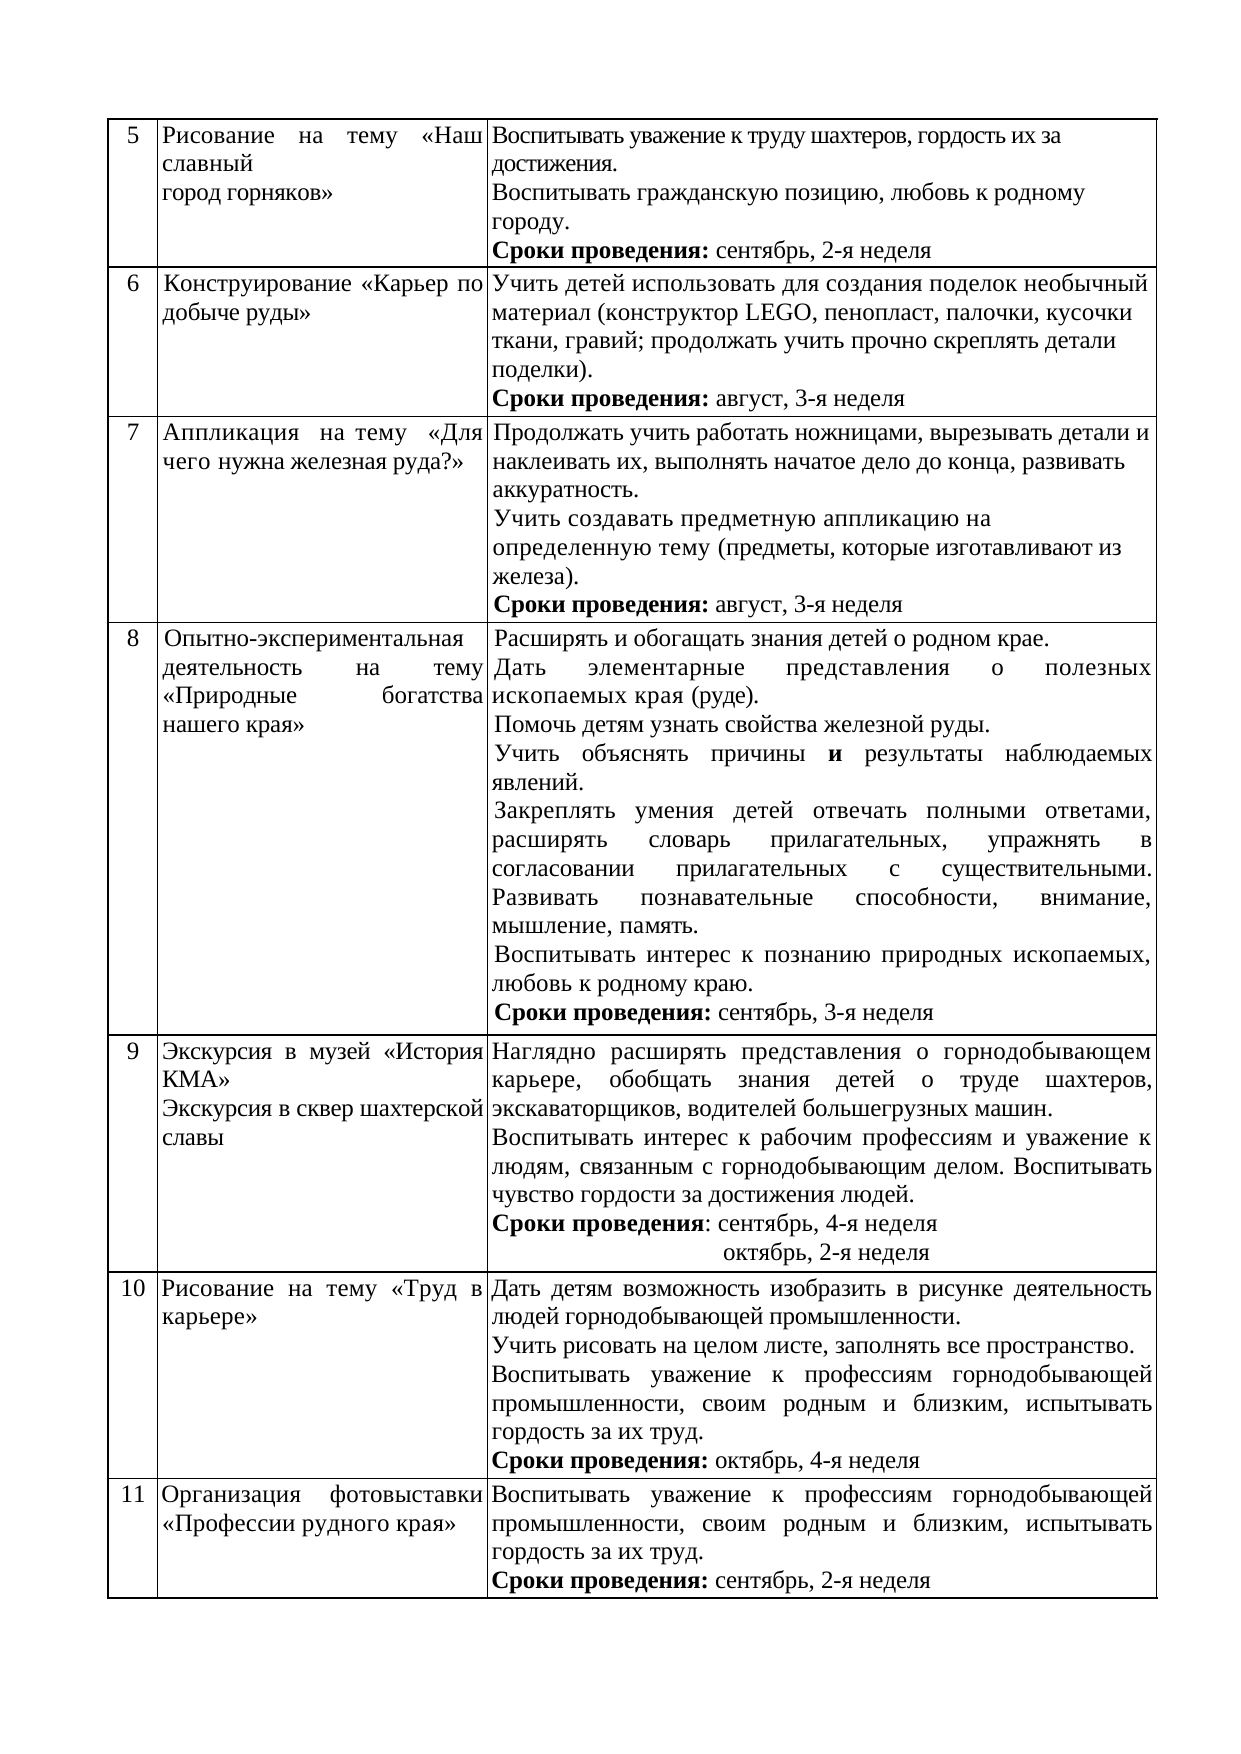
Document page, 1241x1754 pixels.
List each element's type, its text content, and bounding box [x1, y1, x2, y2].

table_cell Рисование на тему «Труд в карьере» [158, 1273, 487, 1477]
table_cell Экскурсия в музей «История КМА» Экскурсия в сквер шахтерской славы [158, 1036, 487, 1271]
table_cell Организация фотовыставки «Профессии рудного края» [158, 1479, 487, 1597]
table_cell Расширять и обогащать знания детей о родном крае. Дать элементарные представления о полезных ископаемых края (руде). Помочь детям узнать свойства железной руды. Учить объяснять причины и результаты наблюдаемых явлений. Закреплять умения детей отвечать полными ответами, расширять словарь прилагательных, упражнять в согласовании прилагательных с существительными. Развивать познавательные способности, внимание, мышление, память. Воспитывать интерес к познанию природных ископаемых, любовь к родному краю. Сроки проведения: сентябрь, 3-я неделя [488, 623, 1156, 1034]
table_cell Продолжать учить работать ножницами, вырезывать детали и наклеивать их, выполнять начатое дело до конца, развивать аккуратность. Учить создавать предметную аппликацию на определенную тему (предметы, которые изготавливают из железа). Сроки проведения: август, 3-я неделя [488, 417, 1156, 621]
table_cell Учить детей использовать для создания поделок необычный материал (конструктор LEGO, пенопласт, палочки, кусочки ткани, гравий; продолжать учить прочно скреплять детали поделки). Сроки проведения: август, 3-я неделя [488, 268, 1156, 416]
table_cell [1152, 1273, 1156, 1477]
table_cell Опытно-экспериментальная деятельность на тему «Природные богатства нашего края» [158, 623, 487, 1034]
table_cell 11 [109, 1479, 157, 1597]
table_cell 8 [109, 623, 157, 1034]
table_cell 9 [109, 1036, 157, 1271]
table_header 5 [109, 120, 157, 266]
table_cell 10 [109, 1273, 157, 1477]
table_cell 7 [109, 417, 157, 621]
table_cell Наглядно расширять представления о горнодобывающем карьере, обобщать знания детей о труде шахтеров, экскаваторщиков, водителей большегрузных машин. Воспитывать интерес к рабочим профессиям и уважение к людям, связанным с горнодобывающим делом. Воспитывать чувство гордости за достижения людей. Сроки проведения: сентябрь, 4-я неделя октябрь, 2-я неделя [488, 1036, 1156, 1271]
table_header Воспитывать уважение к труду шахтеров, гордость их за достижения. Воспитывать гражданскую позицию, любовь к родному городу. Сроки проведения: сентябрь, 2-я неделя [488, 120, 1156, 266]
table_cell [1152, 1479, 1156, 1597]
table_cell Конструирование «Карьер по добыче руды» [158, 268, 487, 416]
table_cell Аппликация на тему «Для чего нужна железная руда?» [158, 417, 487, 621]
table_header Рисование на тему «Наш славный город горняков» [158, 120, 487, 266]
table_cell 6 [109, 268, 157, 416]
